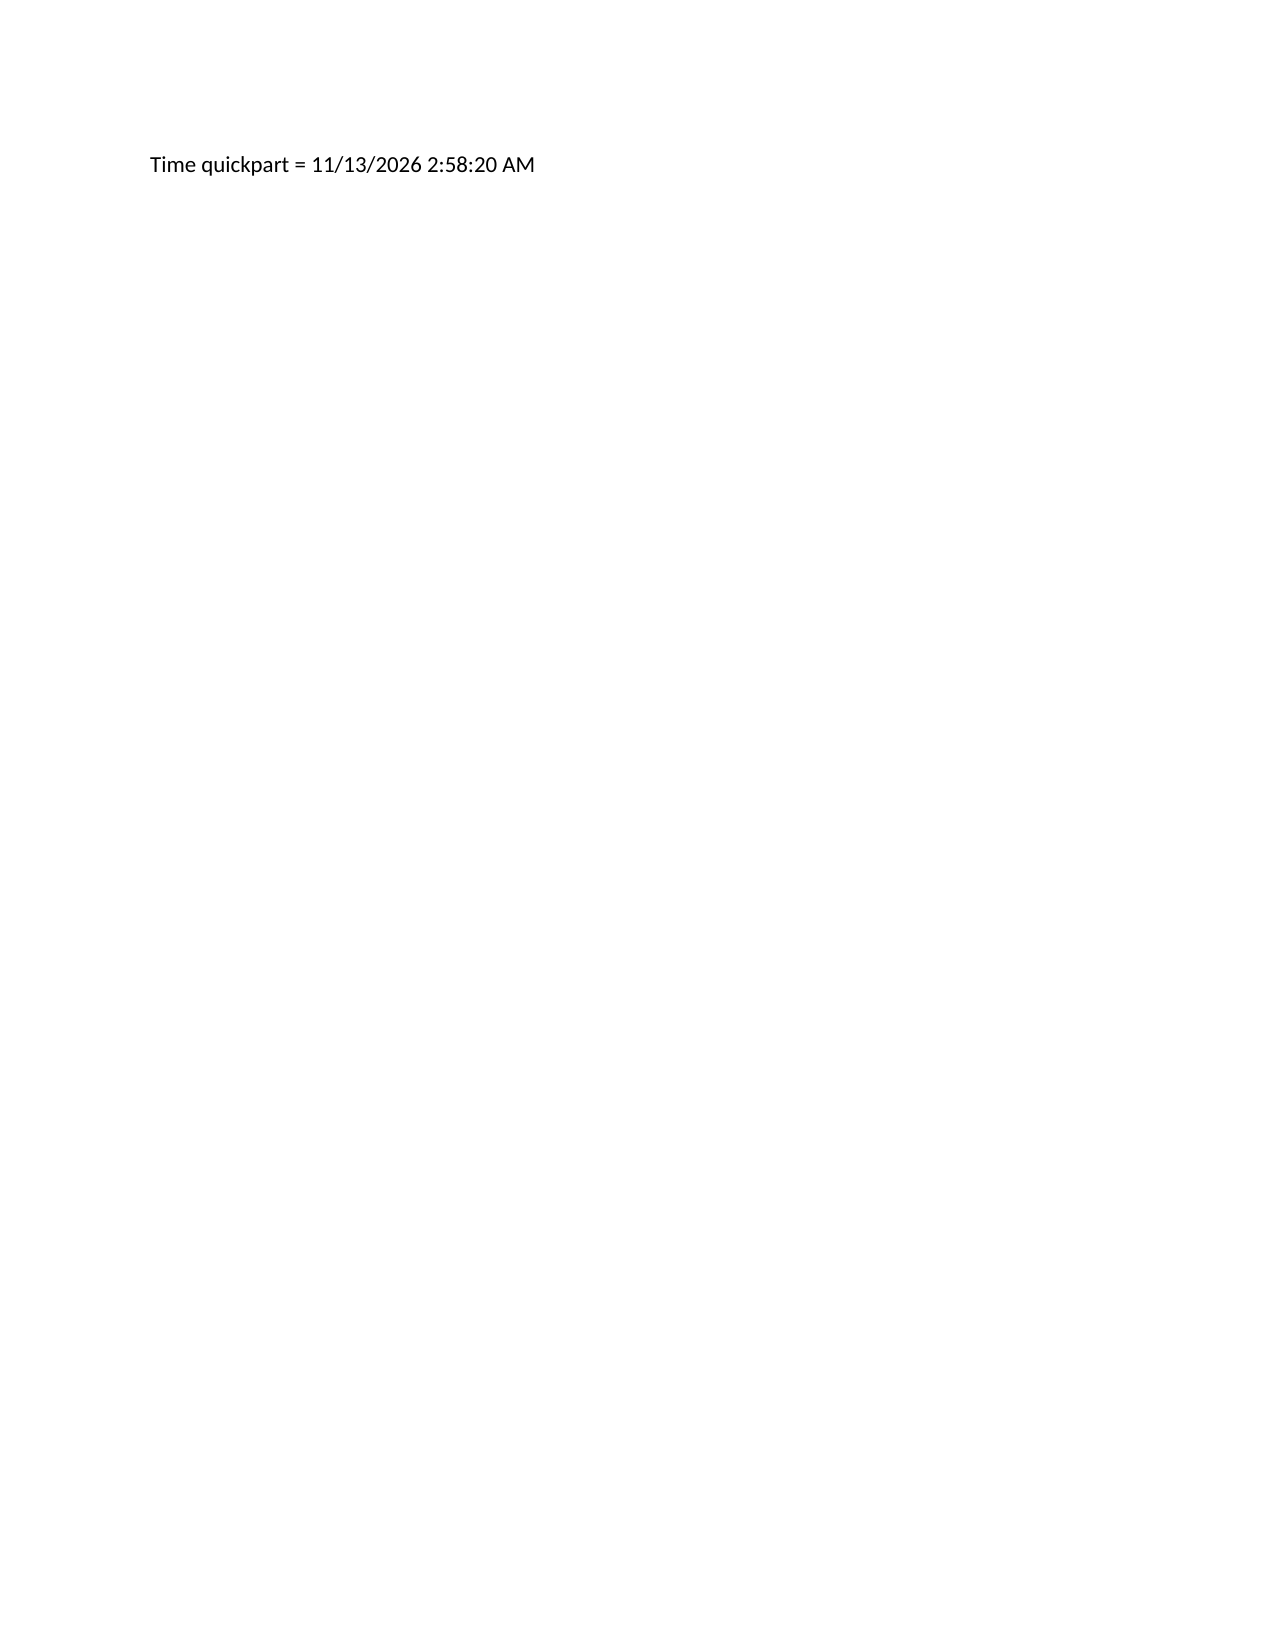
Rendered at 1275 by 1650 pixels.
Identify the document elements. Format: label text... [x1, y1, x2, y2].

text Time quickpart = [150, 150, 1125, 178]
